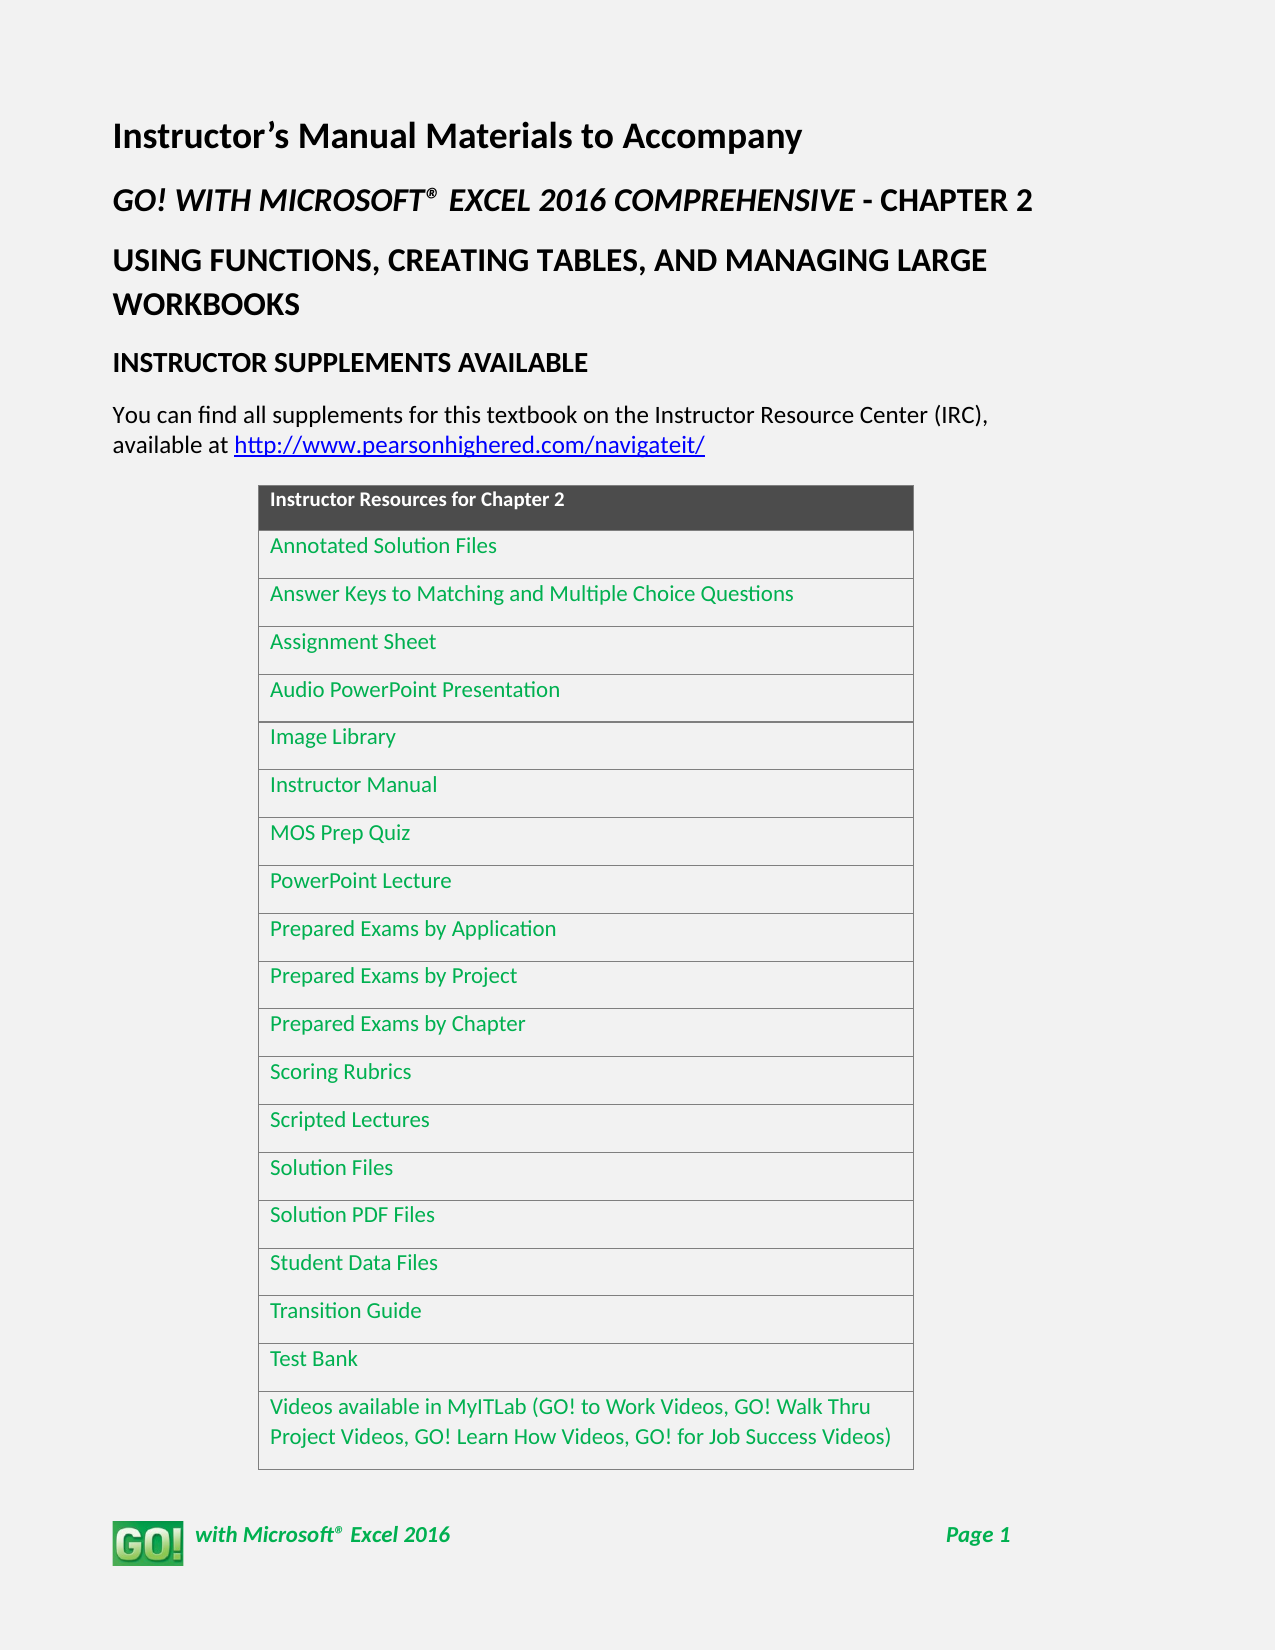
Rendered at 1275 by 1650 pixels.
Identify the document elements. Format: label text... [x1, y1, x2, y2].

title using functions, creating tables, and managing large workbooks [112, 239, 1059, 324]
title Instructor’s Manual Materials to Accompany [112, 112, 1059, 158]
table_cell MOS Prep Quiz [259, 818, 913, 865]
table_cell Audio PowerPoint Presentation [259, 675, 913, 721]
table_cell Image Library [259, 723, 913, 769]
table_cell Prepared Exams by Chapter [259, 1009, 913, 1056]
text You can find all supplements for this textbook on the Instructor Resource Center (IRC), available at http://www.pearsonhighered.com/navigateit/ [112, 399, 1059, 460]
table_cell PowerPoint Lecture [259, 866, 913, 913]
table_cell Prepared Exams by Project [259, 962, 913, 1008]
table_cell Assignment Sheet [259, 627, 913, 674]
table_cell Annotated Solution Files [259, 531, 913, 578]
table_cell Videos available in MyITLab (GO! to Work Videos, GO! Walk Thru Project Videos, GO! Learn How Videos, GO! for Job Success Videos) [259, 1392, 913, 1469]
table_cell Solution PDF Files [259, 1201, 913, 1247]
table_cell Test Bank [259, 1344, 913, 1391]
table_cell Solution Files [259, 1153, 913, 1199]
table_cell Instructor Manual [259, 770, 913, 817]
table_cell Answer Keys to Matching and Multiple Choice Questions [259, 579, 913, 626]
picture [112, 1521, 184, 1566]
table_cell Student Data Files [259, 1249, 913, 1295]
table_cell Transition Guide [259, 1296, 913, 1343]
table_header Instructor Resources for Chapter 2 [259, 486, 913, 530]
subtitle Instructor Supplements Available [112, 344, 1059, 379]
table_cell Prepared Exams by Application [259, 914, 913, 961]
text Go! WITH MICROSOFT® Excel 2016 COMPREHENSIVE - Chapter 2 [112, 179, 1059, 219]
table_cell Scoring Rubrics [259, 1057, 913, 1104]
table_cell Scripted Lectures [259, 1105, 913, 1152]
